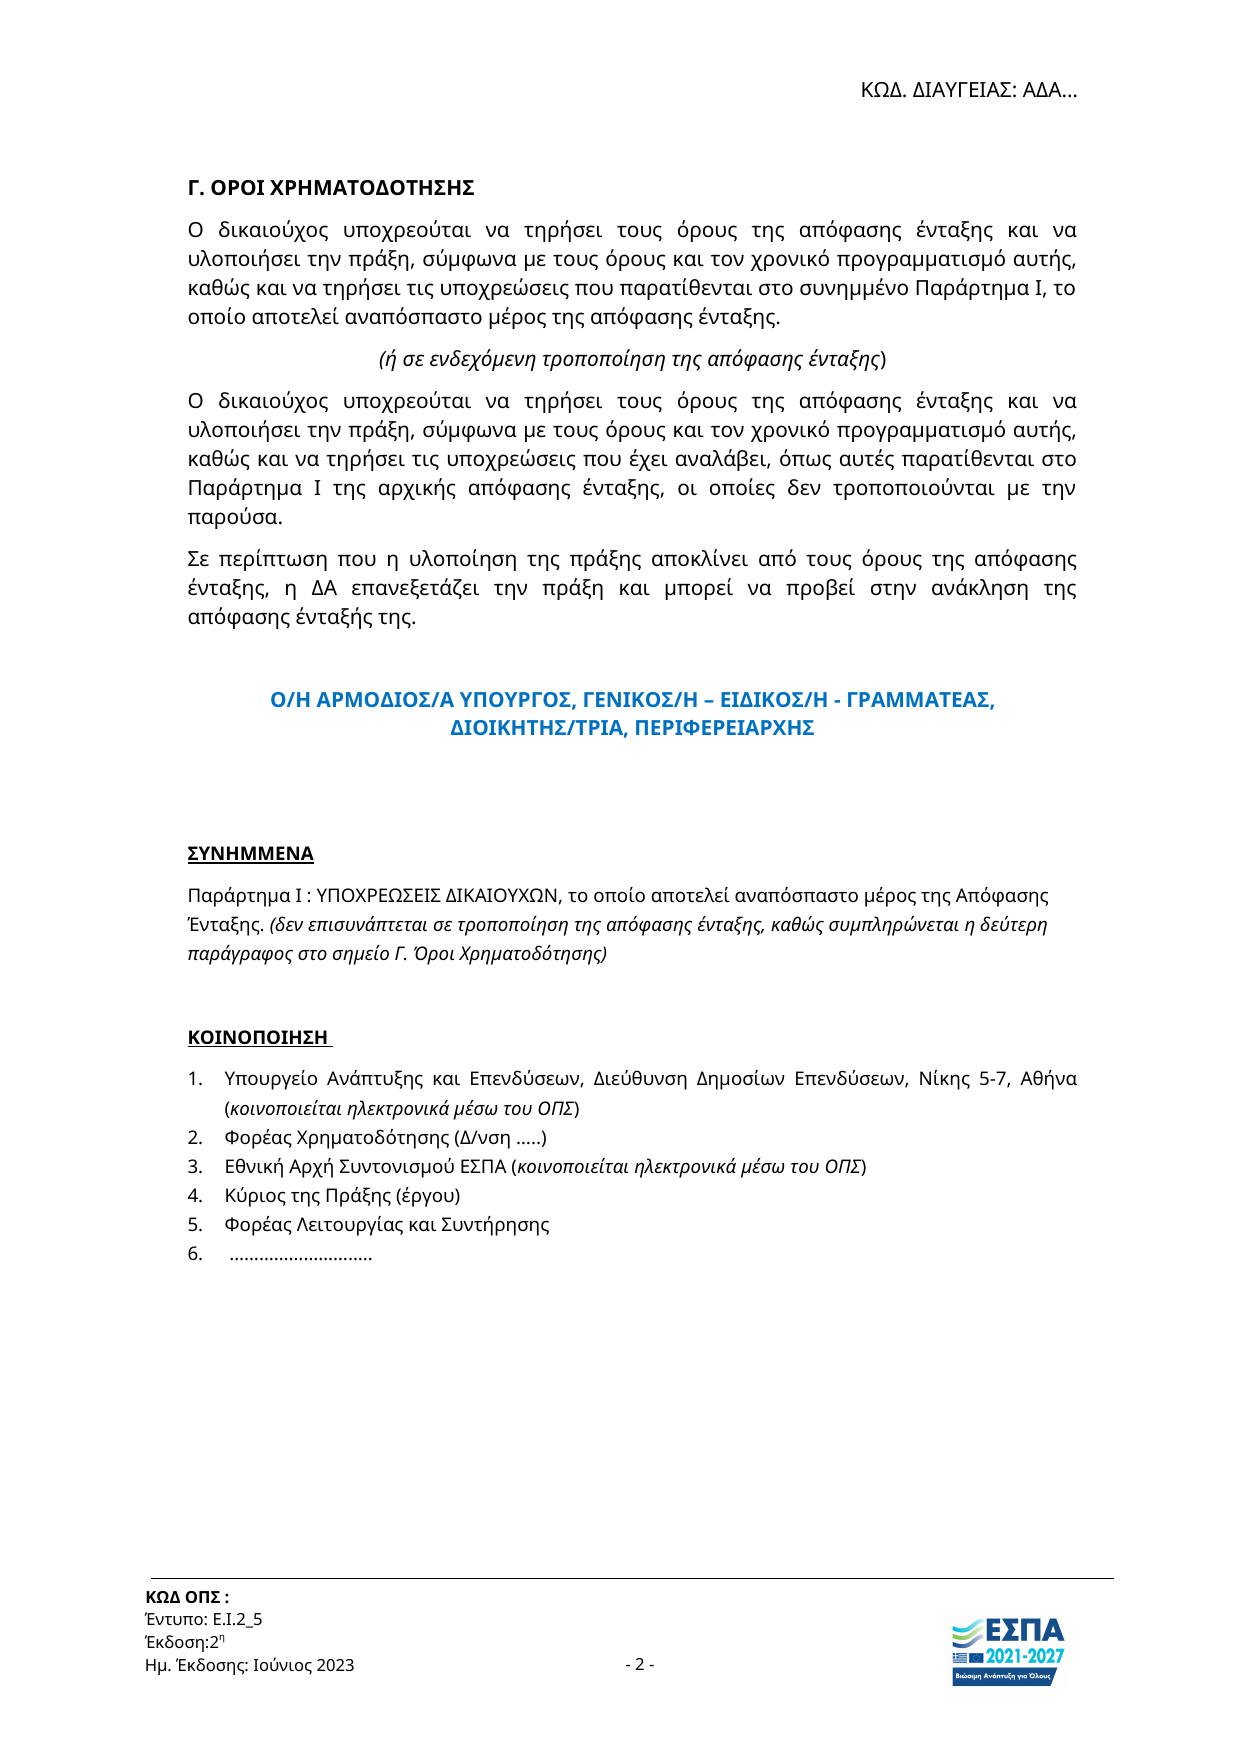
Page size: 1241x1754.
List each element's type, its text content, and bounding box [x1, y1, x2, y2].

text ΣΥΝΗΜΜΕΝΑ [187, 837, 1078, 867]
text ΚΟΙΝΟΠΟΙΗΣΗ [187, 1021, 1078, 1050]
list ……………………….. [187, 1237, 1078, 1267]
text (ή σε ενδεχόμενη τροποποίηση της απόφασης ένταξης) [187, 343, 1078, 372]
text Γ. ΟΡΟΙ ΧΡΗΜΑΤΟΔΟΤΗΣΗΣ [187, 172, 1078, 201]
text Ο δικαιούχος υποχρεούται να τηρήσει τους όρους της απόφασης ένταξης και να υλοποιήσει την πράξη, σύμφωνα με τους όρους και τον χρονικό προγραμματισμό αυτής, καθώς και να τηρήσει τις υποχρεώσεις που έχει αναλάβει, όπως αυτές παρατίθενται στο Παράρτημα Ι της αρχικής απόφασης ένταξης, οι οποίες δεν τροποποιούνται με την παρούσα. [187, 385, 1078, 531]
list Φορέας Χρηματοδότησης (Δ/νση …..) [187, 1121, 1078, 1150]
list Κύριος της Πράξης (έργου) [187, 1179, 1078, 1208]
text Σε περίπτωση που η υλοποίηση της πράξης αποκλίνει από τους όρους της απόφασης ένταξης, η ΔΑ επανεξετάζει την πράξη και μπορεί να προβεί στην ανάκληση της απόφασης ένταξής της. [187, 543, 1078, 631]
list Εθνική Αρχή Συντονισμού ΕΣΠΑ (κοινοποιείται ηλεκτρονικά μέσω του ΟΠΣ) [187, 1150, 1078, 1179]
text Παράρτημα Ι : ΥΠΟΧΡΕΩΣΕΙΣ ΔΙΚΑΙΟΥΧΩΝ, το οποίο αποτελεί αναπόσπαστο μέρος της Απόφασης Ένταξης. (δεν επισυνάπτεται σε τροποποίηση της απόφασης ένταξης, καθώς συμπληρώνεται η δεύτερη παράγραφος στο σημείο Γ. Όροι Χρηματοδότησης) [187, 879, 1078, 967]
text Ο/Η ΑΡΜΟΔΙΟΣ/A ΥΠΟΥΡΓΟΣ, ΓΕΝΙΚΟΣ/H – ΕΙΔΙΚΟΣ/H - ΓΡΑΜΜΑΤΕΑΣ, ΔΙΟΙΚΗΤΗΣ/ΤΡΙΑ, ΠΕΡΙΦΕΡΕΙΑΡΧΗΣ [187, 685, 1078, 742]
list Φορέας Λειτουργίας και Συντήρησης [187, 1208, 1078, 1237]
list Υπουργείο Ανάπτυξης και Επενδύσεων, Διεύθυνση Δημοσίων Επενδύσεων, Νίκης 5-7, Αθήνα (κοινοποιείται ηλεκτρονικά μέσω του ΟΠΣ) [187, 1062, 1078, 1121]
picture [946, 1614, 1069, 1690]
text Ο δικαιούχος υποχρεούται να τηρήσει τους όρους της απόφασης ένταξης και να υλοποιήσει την πράξη, σύμφωνα με τους όρους και τον χρονικό προγραμματισμό αυτής, καθώς και να τηρήσει τις υποχρεώσεις που παρατίθενται στο συνημμένο Παράρτημα Ι, το οποίο αποτελεί αναπόσπαστο μέρος της απόφασης ένταξης. [187, 214, 1078, 331]
